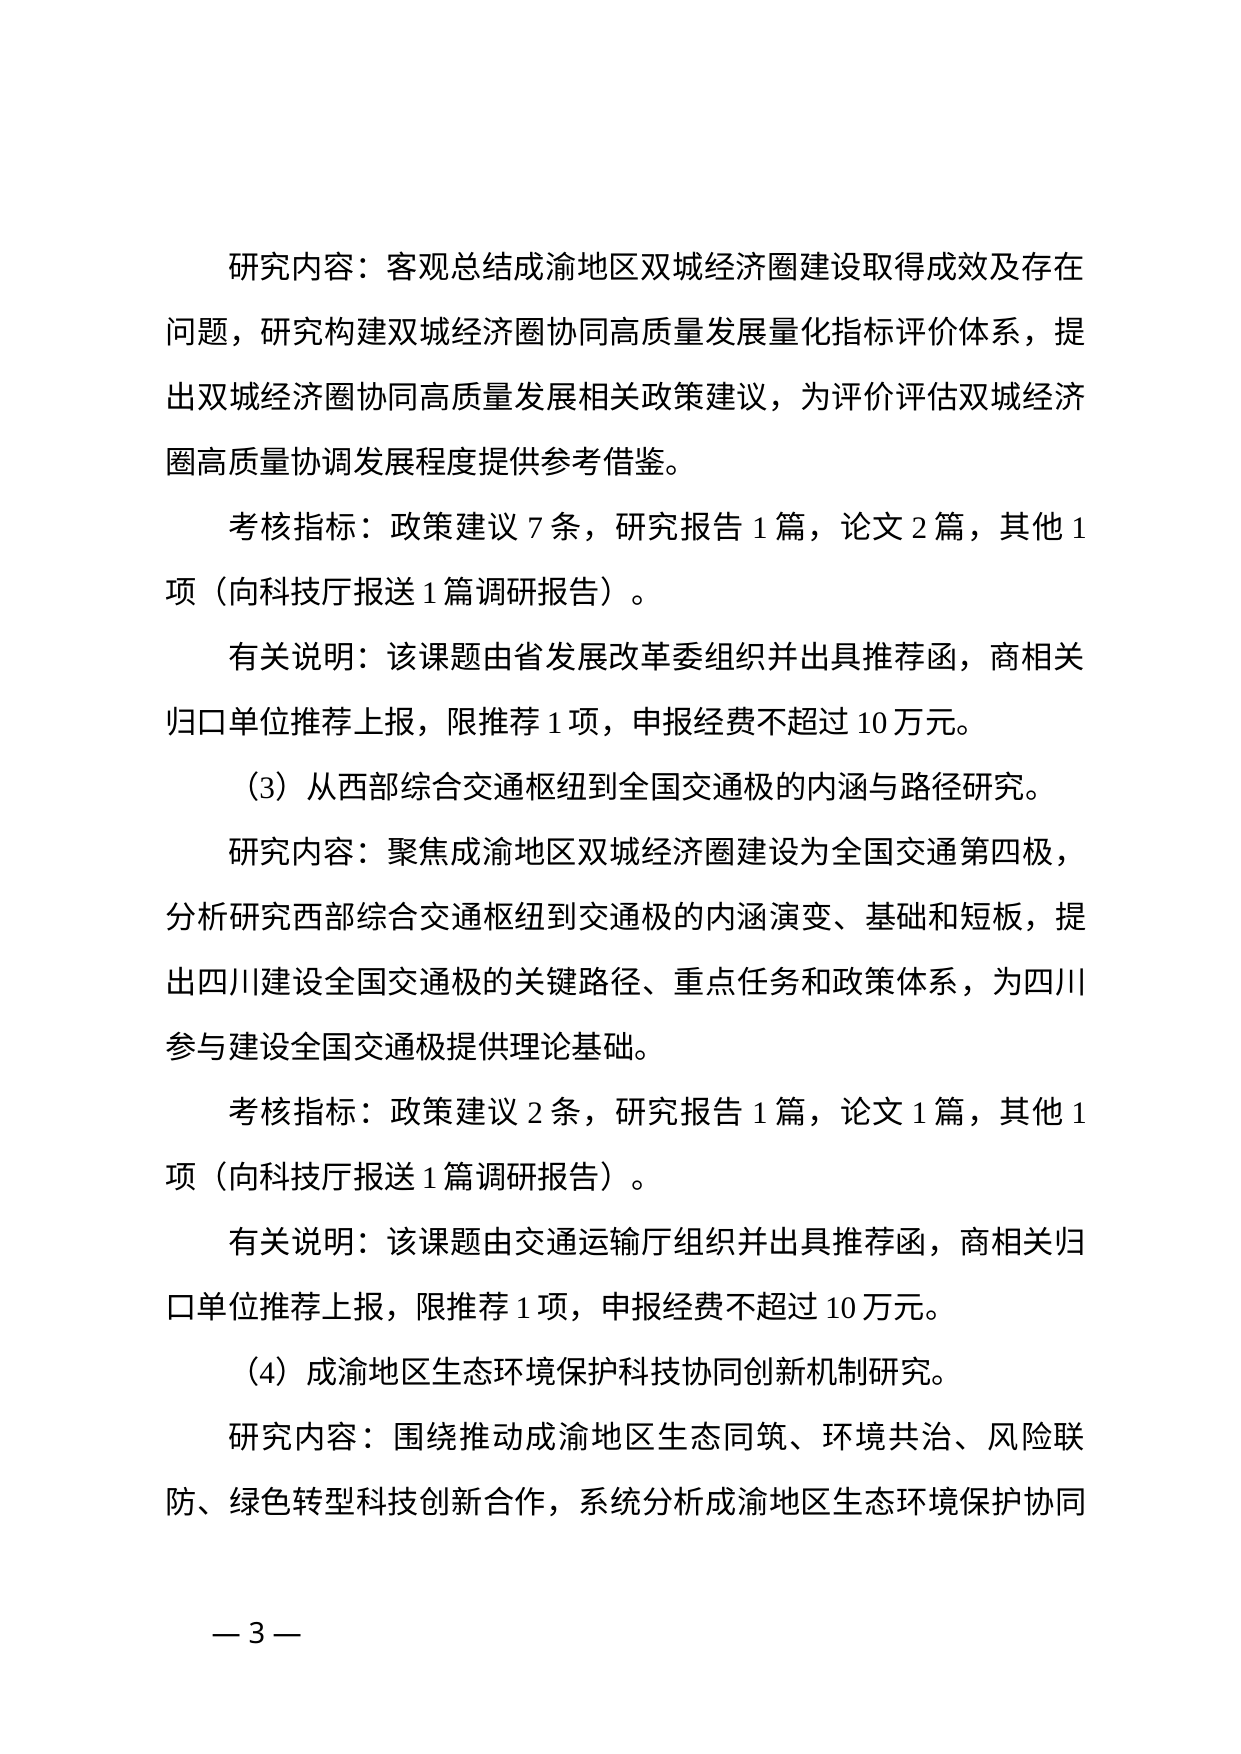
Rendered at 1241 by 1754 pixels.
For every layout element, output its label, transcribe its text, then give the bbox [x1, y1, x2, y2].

text （3）从西部综合交通枢纽到全国交通极的内涵与路径研究。 [165, 753, 1087, 818]
text 研究内容：聚焦成渝地区双城经济圈建设为全国交通第四极，分析研究西部综合交通枢纽到交通极的内涵演变、基础和短板，提出四川建设全国交通极的关键路径、重点任务和政策体系，为四川参与建设全国交通极提供理论基础。 [165, 818, 1087, 1078]
text 考核指标：政策建议7条，研究报告1篇，论文2篇，其他1项（向科技厅报送1篇调研报告）。 [165, 493, 1087, 623]
text 研究内容：客观总结成渝地区双城经济圈建设取得成效及存在问题，研究构建双城经济圈协同高质量发展量化指标评价体系，提出双城经济圈协同高质量发展相关政策建议，为评价评估双城经济圈高质量协调发展程度提供参考借鉴。 [165, 233, 1087, 493]
text （4）成渝地区生态环境保护科技协同创新机制研究。 [165, 1338, 1087, 1403]
text 考核指标：政策建议2条，研究报告1篇，论文1篇，其他1项（向科技厅报送1篇调研报告）。 [165, 1078, 1087, 1208]
text 有关说明：该课题由省发展改革委组织并出具推荐函，商相关归口单位推荐上报，限推荐1项，申报经费不超过10万元。 [165, 623, 1087, 753]
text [165, 1403, 1087, 1533]
text 有关说明：该课题由交通运输厅组织并出具推荐函，商相关归口单位推荐上报，限推荐1项，申报经费不超过10万元。 [165, 1208, 1087, 1338]
